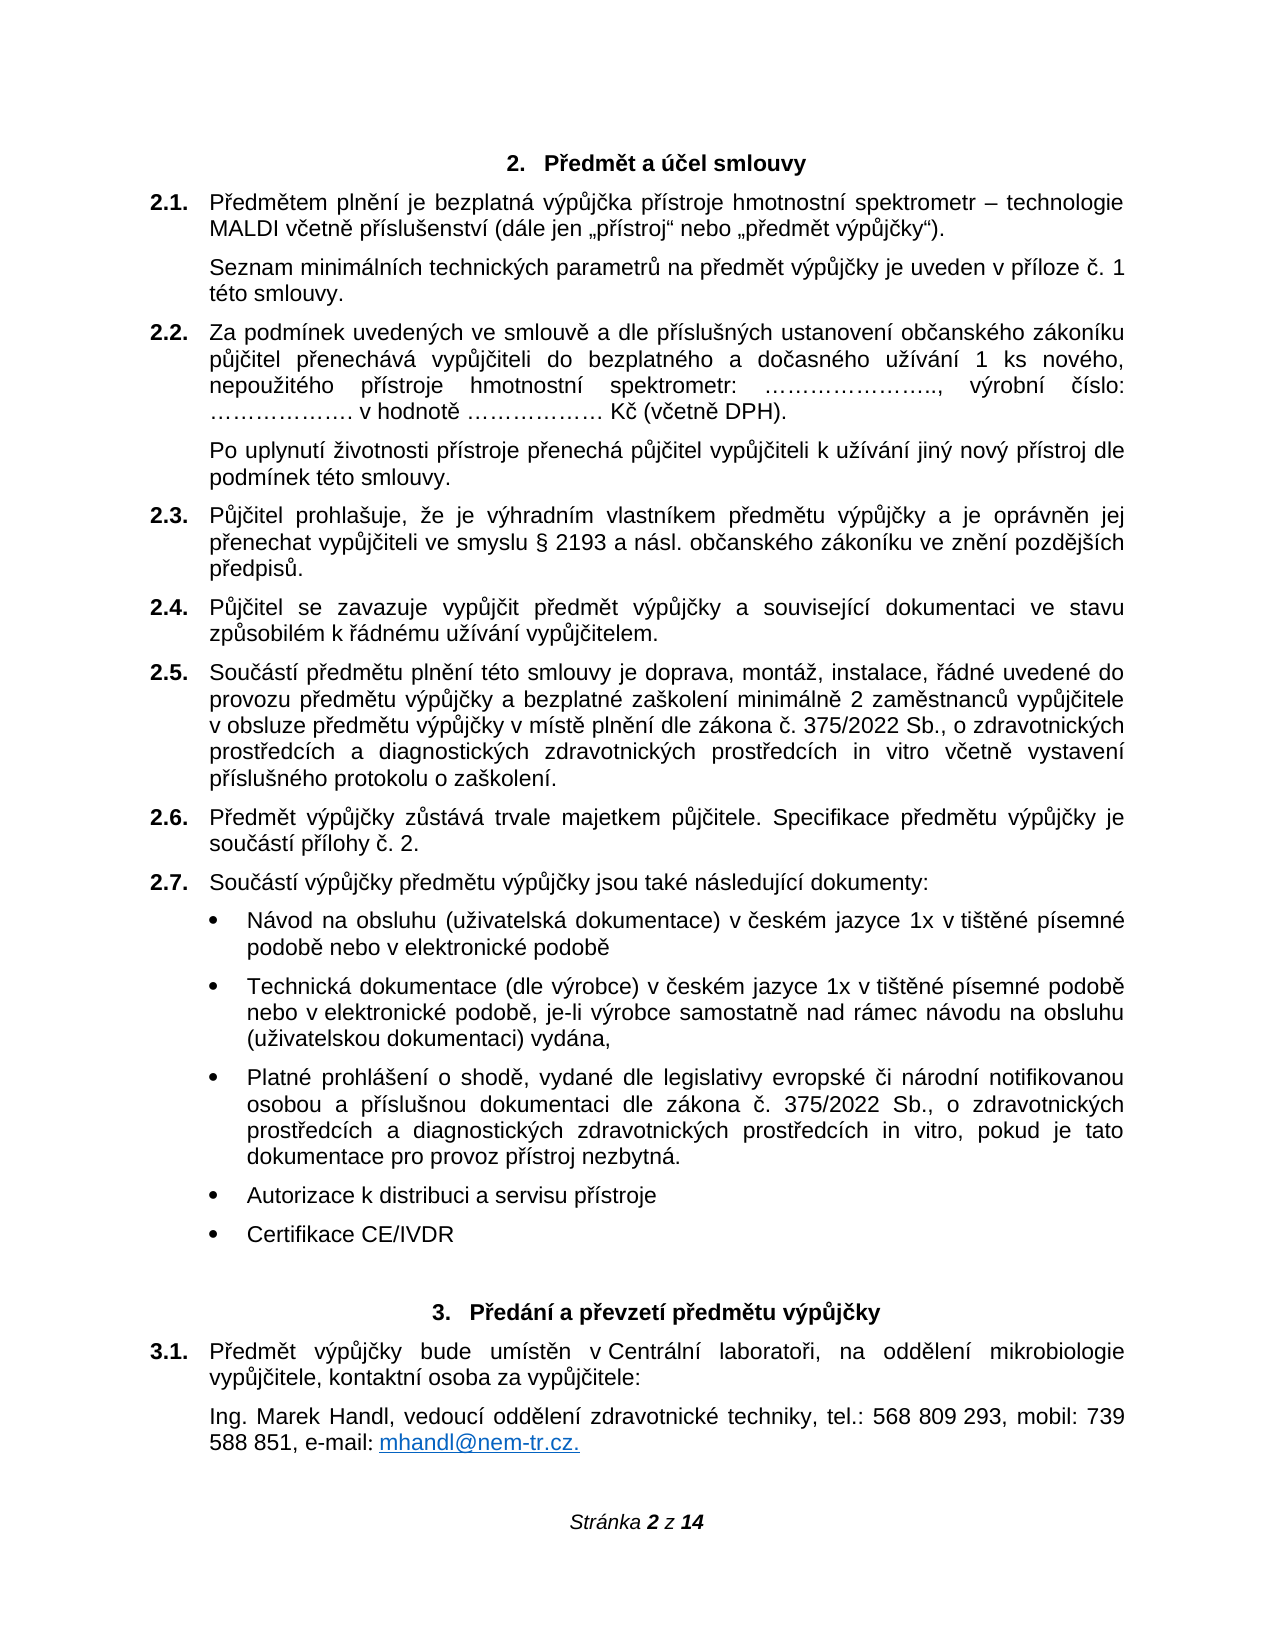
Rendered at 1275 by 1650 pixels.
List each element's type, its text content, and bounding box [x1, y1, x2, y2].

list Po uplynutí životnosti přístroje přenechá půjčitel vypůjčiteli k užívání jiný nový přístroj dle podmínek této smlouvy. [209, 437, 1125, 490]
list Předmětem plnění je bezplatná výpůjčka přístroje hmotnostní spektrometr – technologie MALDI včetně příslušenství (dále jen „přístroj“ nebo „předmět výpůjčky“). [150, 189, 1125, 242]
list Za podmínek uvedených ve smlouvě a dle příslušných ustanovení občanského zákoníku půjčitel přenechává vypůjčiteli do bezplatného a dočasného užívání 1 ks nového, nepoužitého přístroje hmotnostní spektrometr: ………………….., výrobní číslo: ………………. v hodnotě ……………… Kč (včetně DPH). [150, 319, 1125, 425]
list Předmět a účel smlouvy [187, 150, 1125, 176]
list Součástí předmětu plnění této smlouvy je doprava, montáž, instalace, řádné uvedené do provozu předmětu výpůjčky a bezplatné zaškolení minimálně 2 zaměstnanců vypůjčitele v obsluze předmětu výpůjčky v místě plnění dle zákona č. 375/2022 Sb., o zdravotnických prostředcích a diagnostických zdravotnických prostředcích in vitro včetně vystavení příslušného protokolu o zaškolení. [150, 659, 1125, 791]
list Autorizace k distribuci a servisu přístroje [209, 1182, 1125, 1208]
list Certifikace CE/IVDR [209, 1221, 1125, 1247]
list Technická dokumentace (dle výrobce) v českém jazyce 1x v tištěné písemné podobě nebo v elektronické podobě, je-li výrobce samostatně nad rámec návodu na obsluhu (uživatelskou dokumentaci) vydána, [209, 973, 1125, 1052]
list Půjčitel prohlašuje, že je výhradním vlastníkem předmětu výpůjčky a je oprávněn jej přenechat vypůjčiteli ve smyslu § 2193 a násl. občanského zákoníku ve znění pozdějších předpisů. [150, 502, 1125, 581]
list Návod na obsluhu (uživatelská dokumentace) v českém jazyce 1x v tištěné písemné podobě nebo v elektronické podobě [209, 907, 1125, 960]
list Předmět výpůjčky bude umístěn v Centrální laboratoři, na oddělení mikrobiologie vypůjčitele, kontaktní osoba za vypůjčitele: [150, 1338, 1125, 1390]
text Ing. Marek Handl, vedoucí oddělení zdravotnické techniky, tel.: 568 809 293, mobil: 739 588 851, e-mail: mhandl@nem-tr.cz. [209, 1403, 1125, 1456]
list Platné prohlášení o shodě, vydané dle legislativy evropské či národní notifikovanou osobou a příslušnou dokumentaci dle zákona č. 375/2022 Sb., o zdravotnických prostředcích a diagnostických zdravotnických prostředcích in vitro, pokud je tato dokumentace pro provoz přístroj nezbytná. [209, 1064, 1125, 1170]
list Součástí výpůjčky předmětu výpůjčky jsou také následující dokumenty: [150, 869, 1125, 895]
list Předání a převzetí předmětu výpůjčky [187, 1299, 1125, 1325]
list Předmět výpůjčky zůstává trvale majetkem půjčitele. Specifikace předmětu výpůjčky je součástí přílohy č. 2. [150, 803, 1125, 856]
list Seznam minimálních technických parametrů na předmět výpůjčky je uveden v příloze č. 1 této smlouvy. [209, 254, 1125, 307]
list Půjčitel se zavazuje vypůjčit předmět výpůjčky a související dokumentaci ve stavu způsobilém k řádnému užívání vypůjčitelem. [150, 594, 1125, 647]
